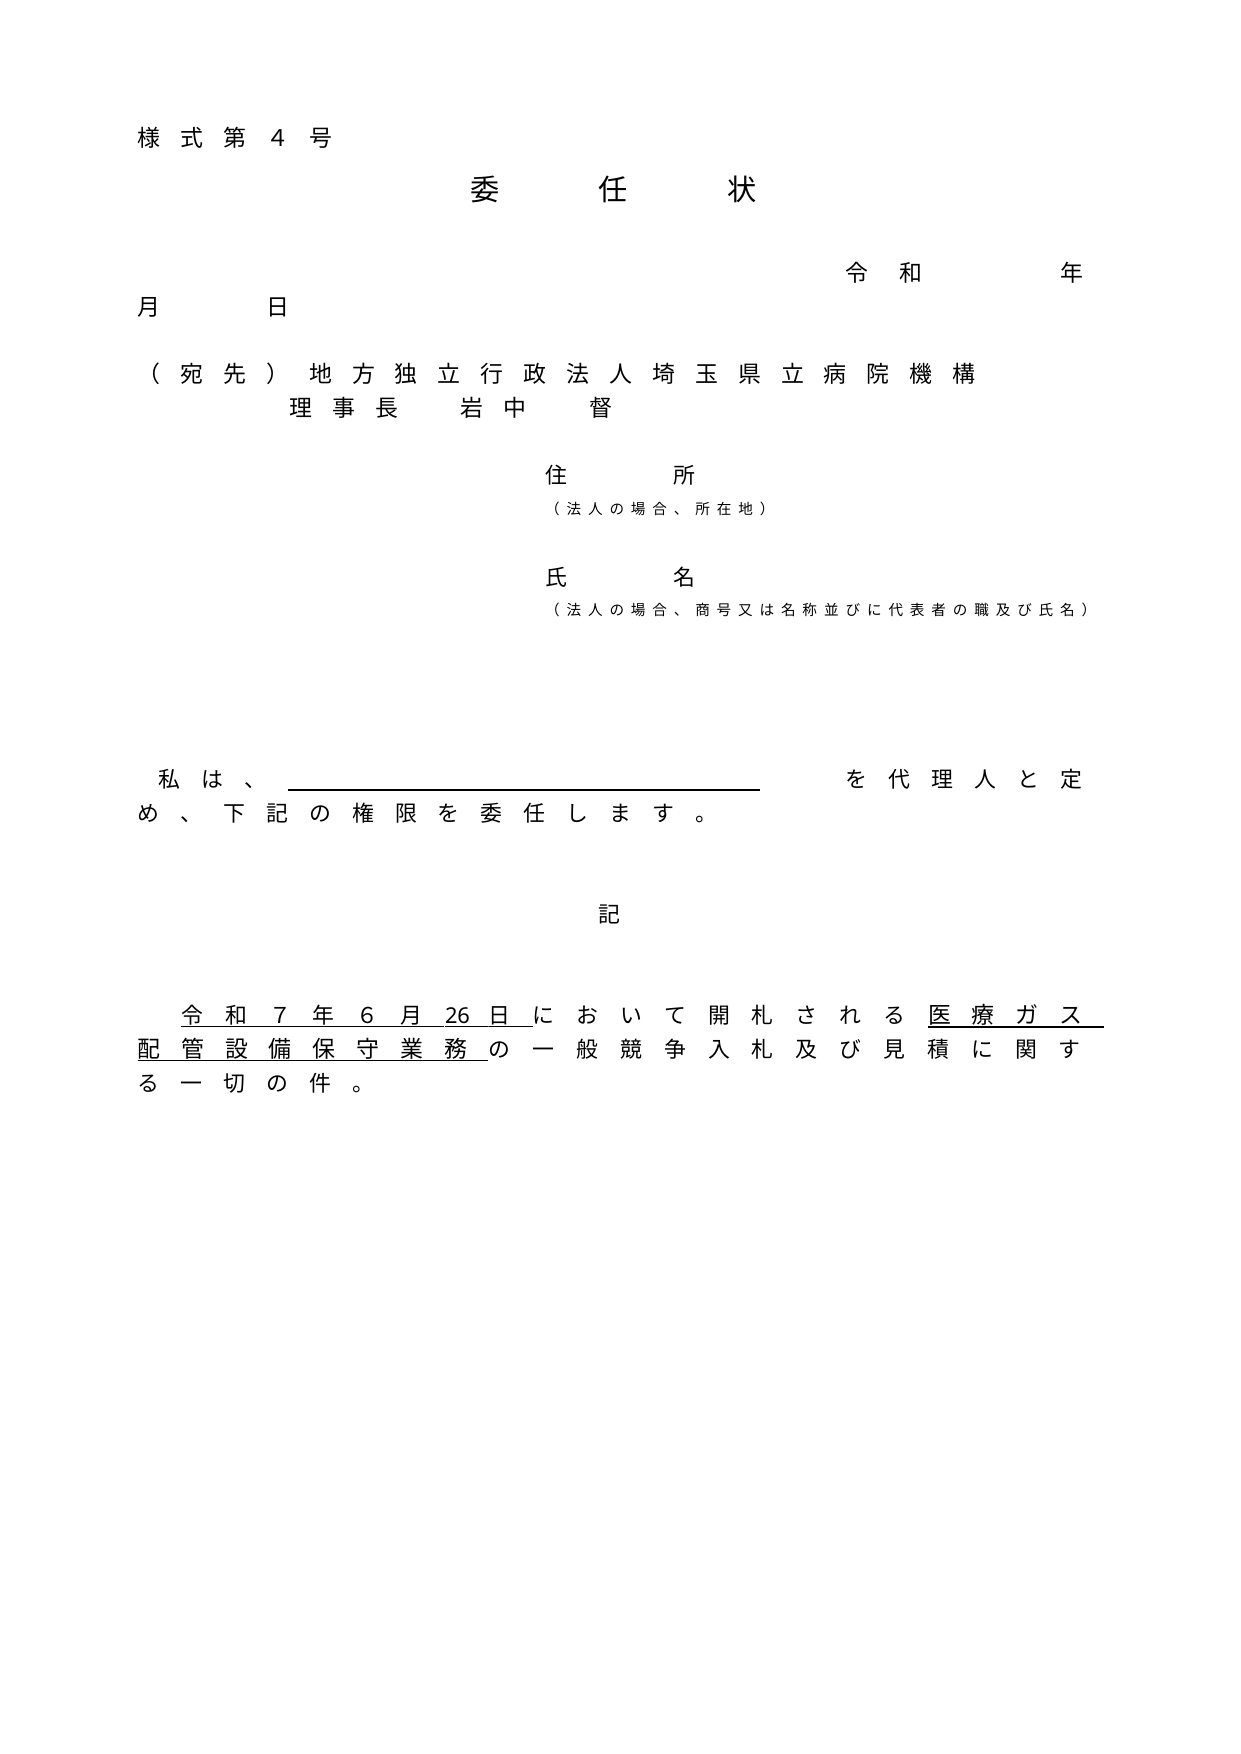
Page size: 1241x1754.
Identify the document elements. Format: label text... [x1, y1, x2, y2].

text 令和７年６月26日において開札される医療ガス配管設備保守業務の一般競争入札及び見積に関する一切の件。 [137, 997, 1103, 1098]
text （法人の場合、所在地） [535, 491, 1103, 525]
text 私は、 を代理人と定め、下記の権限を委任します。 [137, 761, 1103, 828]
text 住 所 [535, 457, 1103, 491]
text 氏 名 [535, 558, 1103, 592]
text 理事長 岩中 督 [137, 390, 1103, 423]
text （法人の場合、商号又は名称並びに代表者の職及び氏名） [535, 592, 1103, 626]
text （宛先）地方独立行政法人埼玉県立病院機構 [137, 356, 1103, 390]
text 記 [137, 896, 1103, 930]
text 委 任 状 [137, 153, 1103, 221]
text 令和 年 月 日 [137, 255, 1103, 322]
text 様式第４号 [137, 120, 1103, 153]
